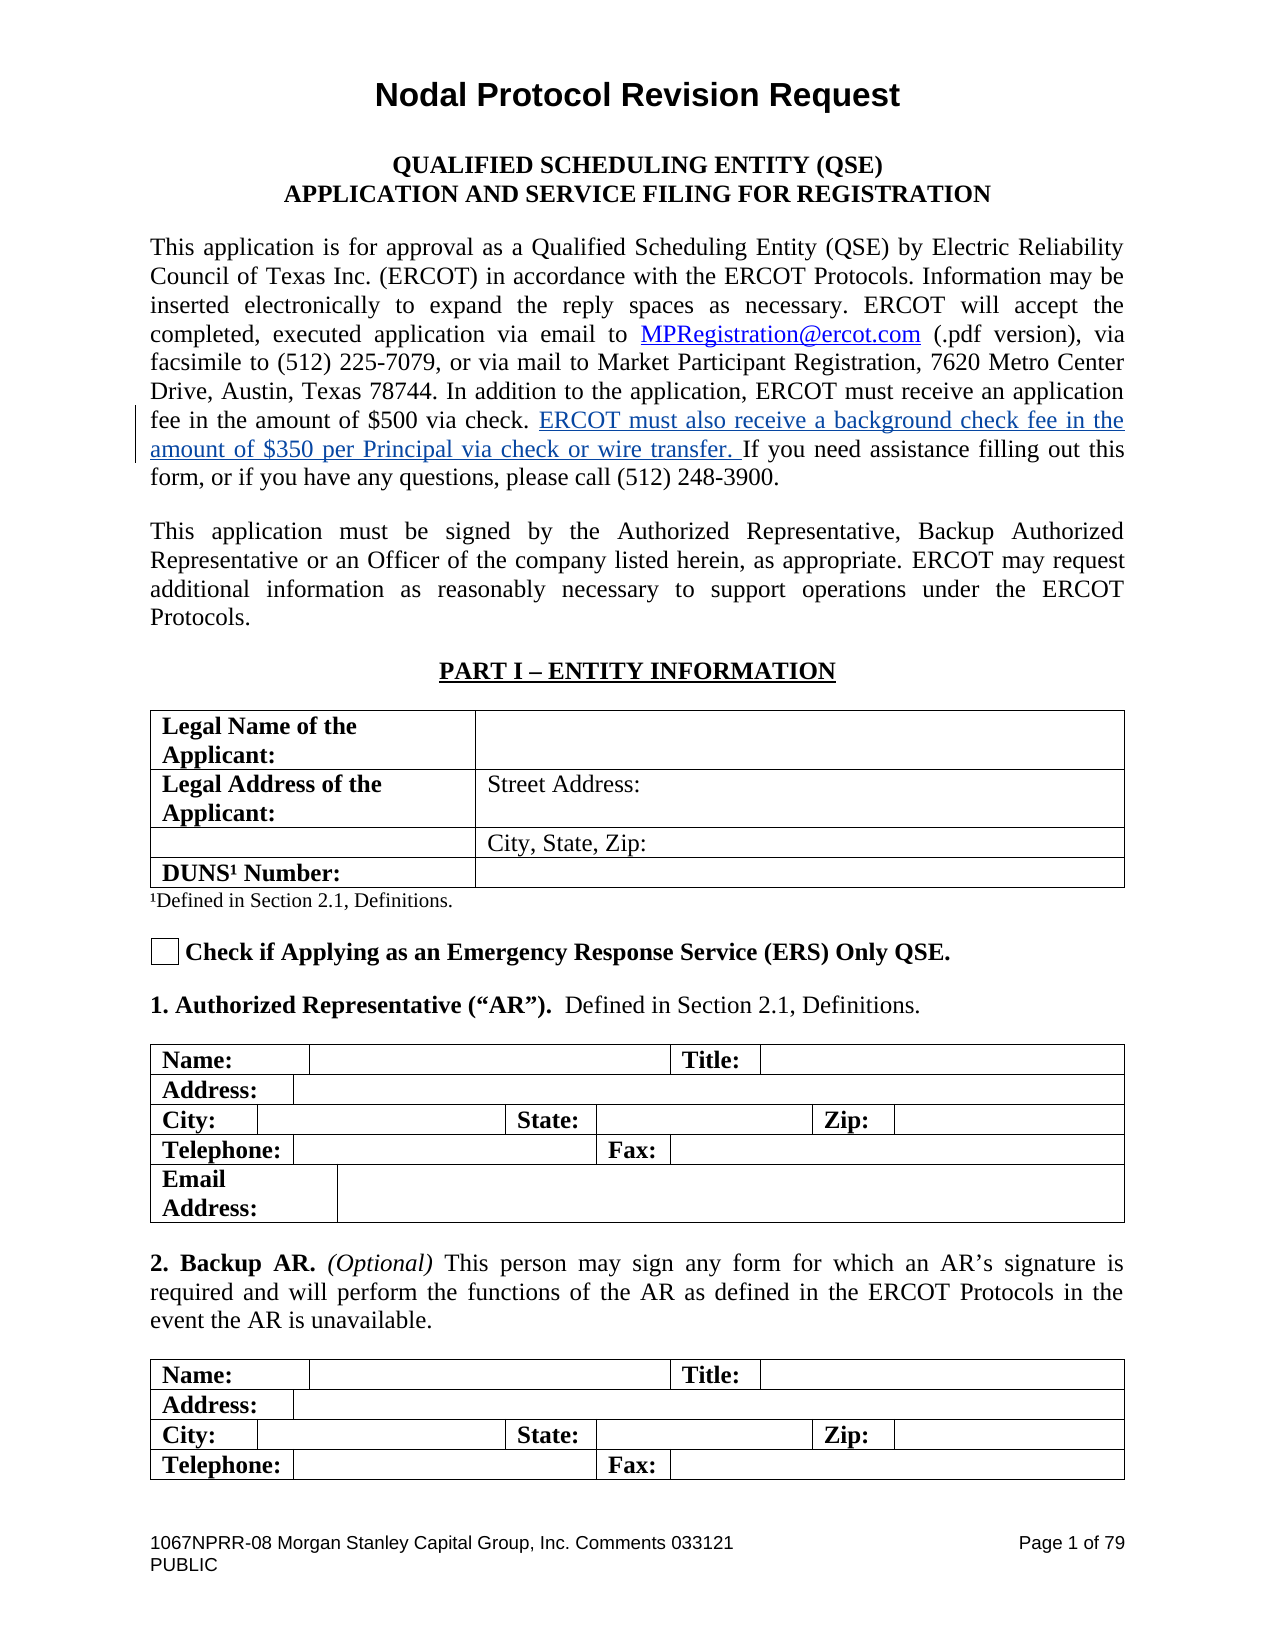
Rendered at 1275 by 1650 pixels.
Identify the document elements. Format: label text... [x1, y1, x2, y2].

table_cell Fax: [597, 1135, 670, 1163]
table_cell DUNS¹ Number: [151, 858, 475, 887]
table_cell Address: [151, 1390, 293, 1419]
text PART I – ENTITY Information [150, 656, 1125, 685]
table_cell [294, 1390, 1124, 1419]
table_header [476, 711, 1124, 768]
table_cell Zip: [813, 1420, 894, 1449]
table_cell [597, 1105, 812, 1134]
table_cell Telephone: [151, 1135, 293, 1163]
text APPLICATION AND SERVICE FILING FOR REGISTRATION [150, 179, 1125, 207]
table_cell [895, 1105, 1124, 1134]
table_cell Address: [151, 1075, 293, 1104]
text Check if Applying as an Emergency Response Service (ERS) Only QSE. [150, 937, 1125, 966]
table_cell State: [506, 1420, 596, 1449]
table_cell [338, 1165, 1124, 1222]
text 2. Backup AR. (Optional) This person may sign any form for which an AR’s signature is required and will perform the functions of the AR as defined in the ERCOT Protocols in the event the AR is unavailable. [150, 1248, 1125, 1334]
table_cell [597, 1420, 812, 1449]
table_header Name: [151, 1045, 309, 1074]
table_cell Street Address: [476, 770, 1124, 827]
table_cell [895, 1420, 1124, 1449]
table_cell Legal Address of the Applicant: [151, 770, 475, 827]
table_cell [294, 1450, 596, 1478]
table_header [761, 1045, 1124, 1074]
table_header Title: [671, 1045, 760, 1074]
text ¹Defined in Section 2.1, Definitions. [150, 888, 1125, 912]
table_cell Fax: [597, 1450, 670, 1478]
table_cell [258, 1420, 505, 1449]
table_cell Telephone: [151, 1450, 293, 1478]
text This application is for approval as a Qualified Scheduling Entity (QSE) by Electric Reliability Council of Texas Inc. (ERCOT) in accordance with the ERCOT Protocols. Information may be inserted electronically to expand the reply spaces as necessary. ERCOT will accept the completed, executed application via email to MPRegistration@ercot.com (.pdf version), via facsimile to (512) 225-7079, or via mail to Market Participant Registration, 7620 Metro Center Drive, Austin, Texas 78744. In addition to the application, ERCOT must receive an application fee in the amount of $500 via check. If you need assistance filling out this form, or if you have any questions, please call (512) 248-3900. [150, 232, 1125, 491]
table_cell [476, 858, 1124, 887]
table_header Title: [671, 1360, 760, 1389]
table_header [310, 1360, 670, 1389]
text QUALIFIED SCHEDULING ENTITY (QSE) [150, 150, 1125, 179]
table_cell [151, 828, 475, 857]
table_header [761, 1360, 1124, 1389]
table_header [310, 1045, 670, 1074]
table_cell Email Address: [151, 1165, 337, 1222]
table_cell State: [506, 1105, 596, 1134]
table_cell City, State, Zip: [476, 828, 1124, 857]
table_cell [671, 1450, 1124, 1478]
table_cell [294, 1075, 1124, 1104]
table_cell [671, 1135, 1124, 1163]
table_cell [294, 1135, 596, 1163]
text This application must be signed by the Authorized Representative, Backup Authorized Representative or an Officer of the company listed herein, as appropriate. ERCOT may request additional rmation as reasonably necessary to support operations under the ERCOT Protocols. [150, 516, 1125, 631]
table_cell Zip: [813, 1105, 894, 1134]
table_cell City: [151, 1105, 257, 1134]
table_cell [258, 1105, 505, 1134]
text 1. Authorized Representative (“AR”). Defined in Section 2.1, Definitions. [150, 991, 1125, 1019]
table_header Name: [151, 1360, 309, 1389]
table_header Legal Name of the Applicant: [151, 711, 475, 768]
table_cell City: [151, 1420, 257, 1449]
